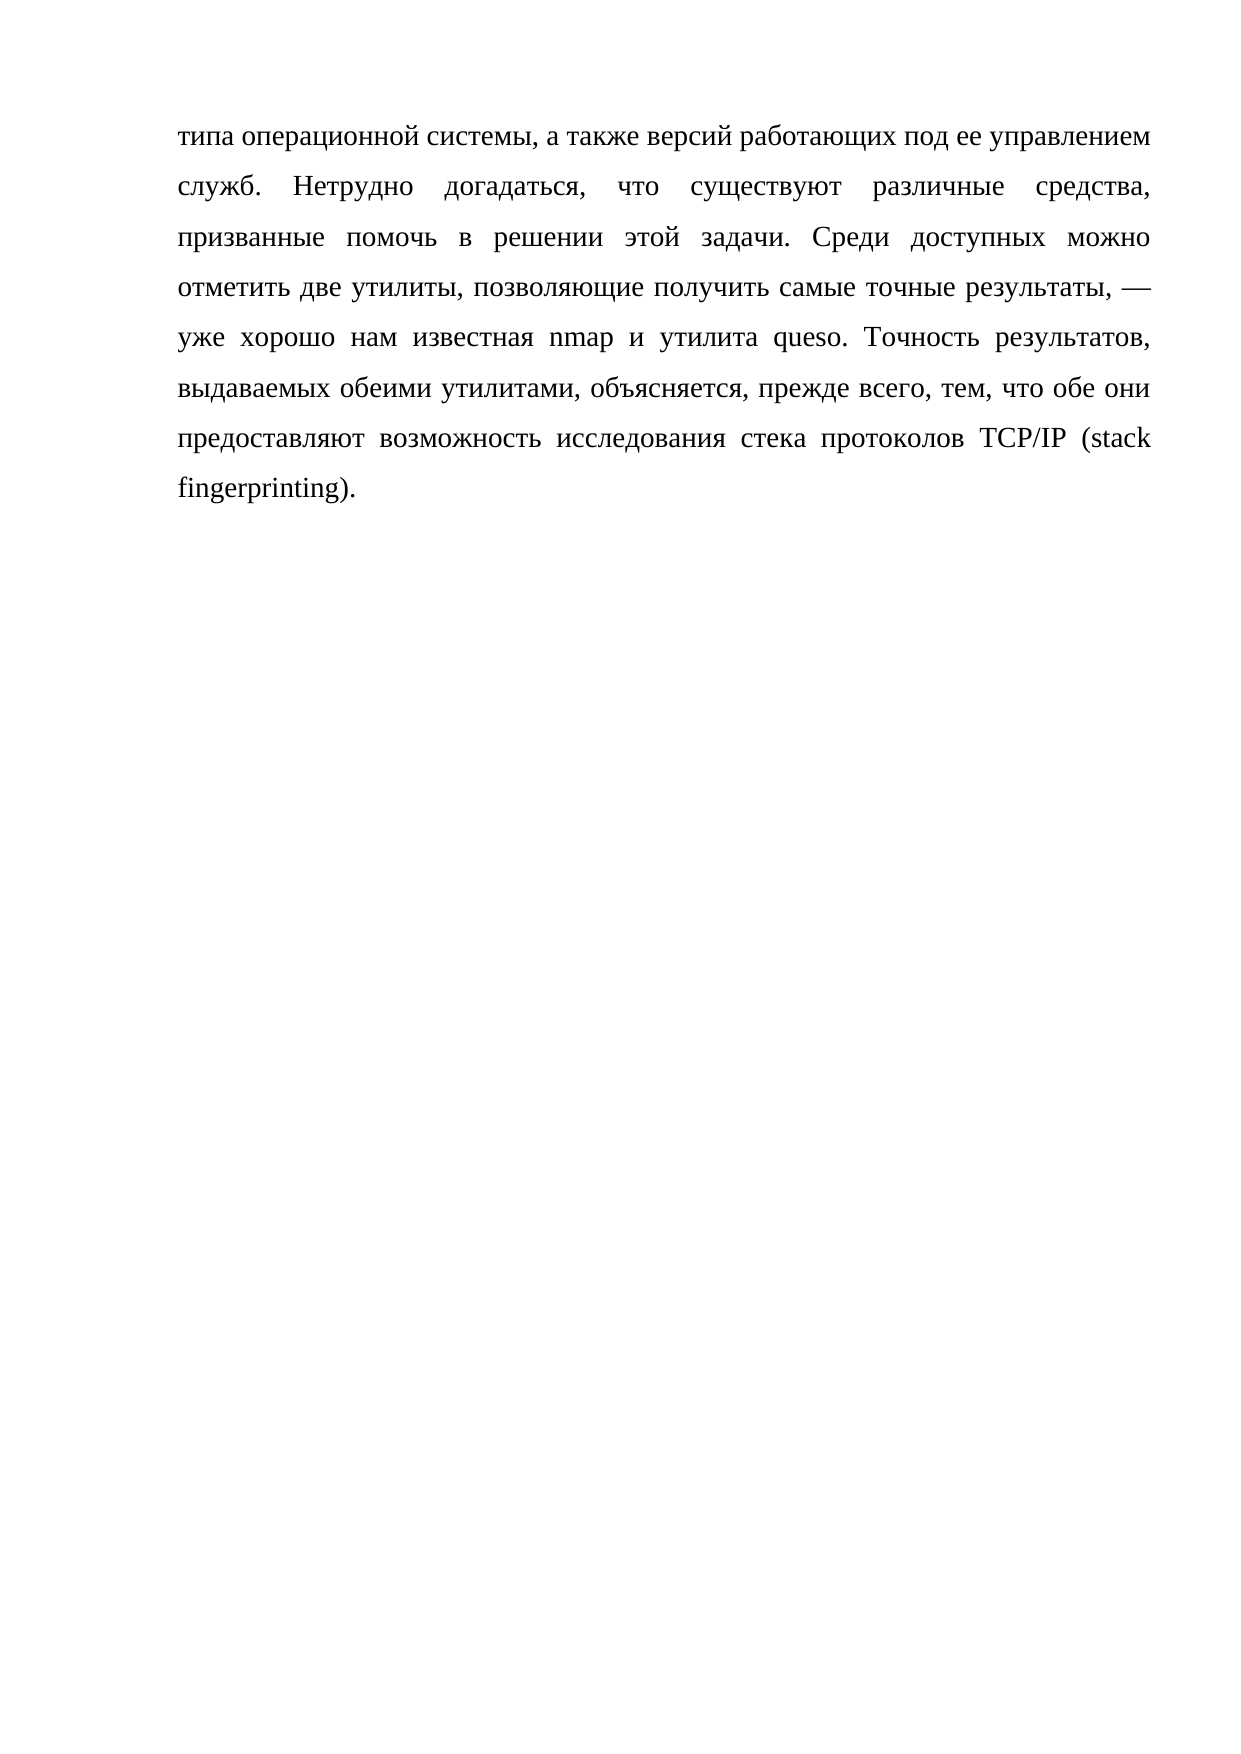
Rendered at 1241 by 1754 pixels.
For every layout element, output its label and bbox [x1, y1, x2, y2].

text [177, 118, 1152, 504]
